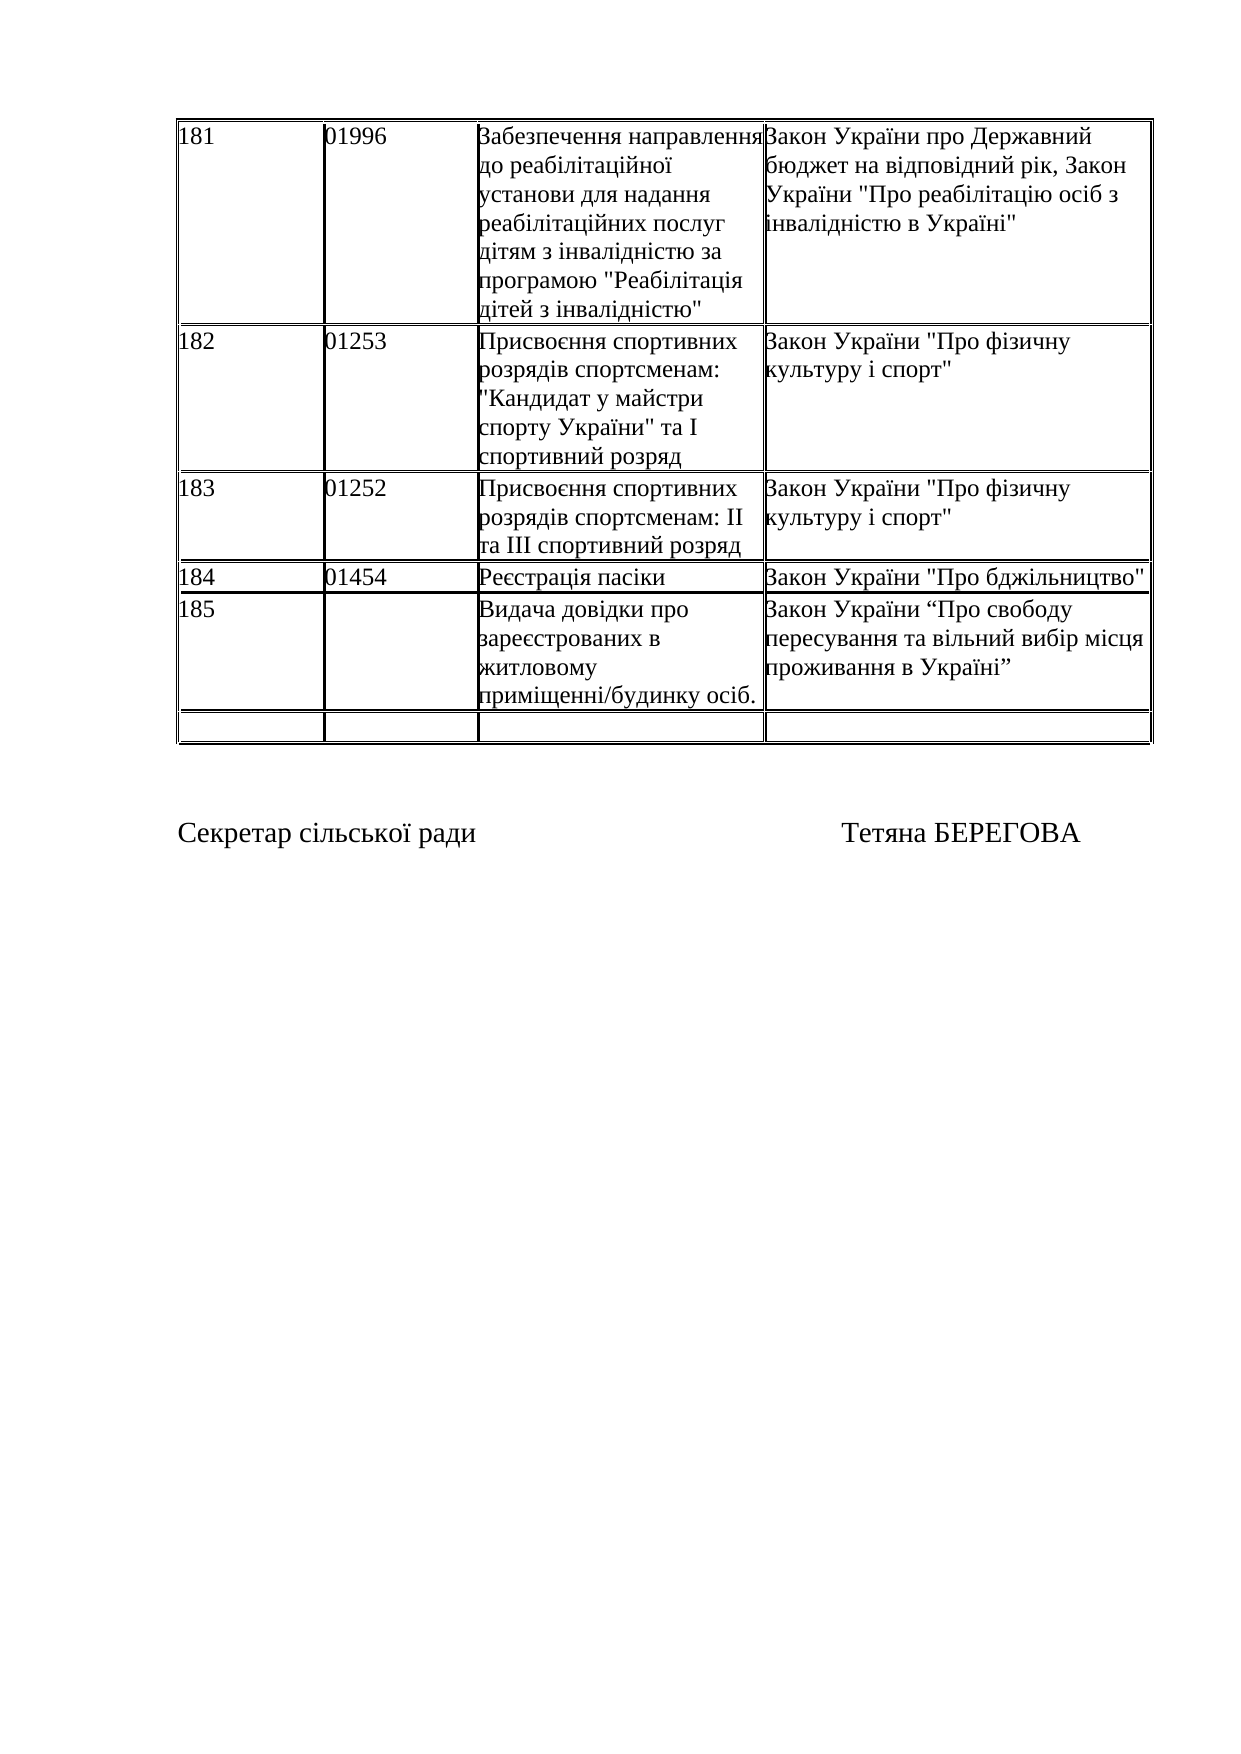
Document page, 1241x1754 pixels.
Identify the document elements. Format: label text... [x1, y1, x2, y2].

table_cell Закон України "Про фізичну культуру і спорт" [765, 323, 1152, 469]
table_cell Видача довідки про зареєстрованих в житловому приміщенні/будинку осіб. [480, 594, 763, 709]
table_cell [177, 741, 324, 781]
table_cell 182 [177, 323, 324, 469]
table_cell [326, 713, 477, 741]
table_cell 01454 [326, 563, 477, 591]
table_cell 183 [179, 470, 323, 559]
table_cell Закон України "Про бджільництво" [767, 559, 1151, 591]
table_cell Закон України “Про свободу пересування та вільний вибір місця проживання в Україні” [767, 591, 1150, 709]
table_cell [480, 713, 763, 741]
table_cell Закон України "Про фізичну культуру і спорт" [767, 470, 1151, 559]
table_cell Закон України про Державний бюджет на відповідний рік, Закон України "Про реабілітацію осіб з інвалідністю в Україні" [765, 122, 1150, 323]
table_cell 184 [179, 559, 323, 591]
table_cell 185 [179, 591, 323, 709]
table_cell Забезпечення направлення до реабілітаційної установи для надання реабілітаційних послуг дітям з інвалідністю за програмою "Реабілітація дітей з інвалідністю" [478, 120, 765, 323]
table_cell Присвоєння спортивних розрядів спортсменам: "Кандидат у майстри спорту України" та I спортивний розряд [480, 326, 763, 469]
table_cell 01253 [326, 326, 477, 469]
table_cell [179, 709, 323, 741]
table_cell Реєстрація пасіки [480, 563, 763, 591]
table_cell [326, 594, 477, 709]
table_cell 01252 [326, 473, 477, 559]
table_cell Присвоєння спортивних розрядів спортсменам: II та III спортивний розряд [480, 473, 763, 559]
text Секретар сільської ради Тетяна БЕРЕГОВА [177, 815, 1152, 848]
table_cell 181 [179, 120, 324, 323]
table_cell 01996 [324, 120, 478, 323]
table_cell [767, 709, 1151, 741]
